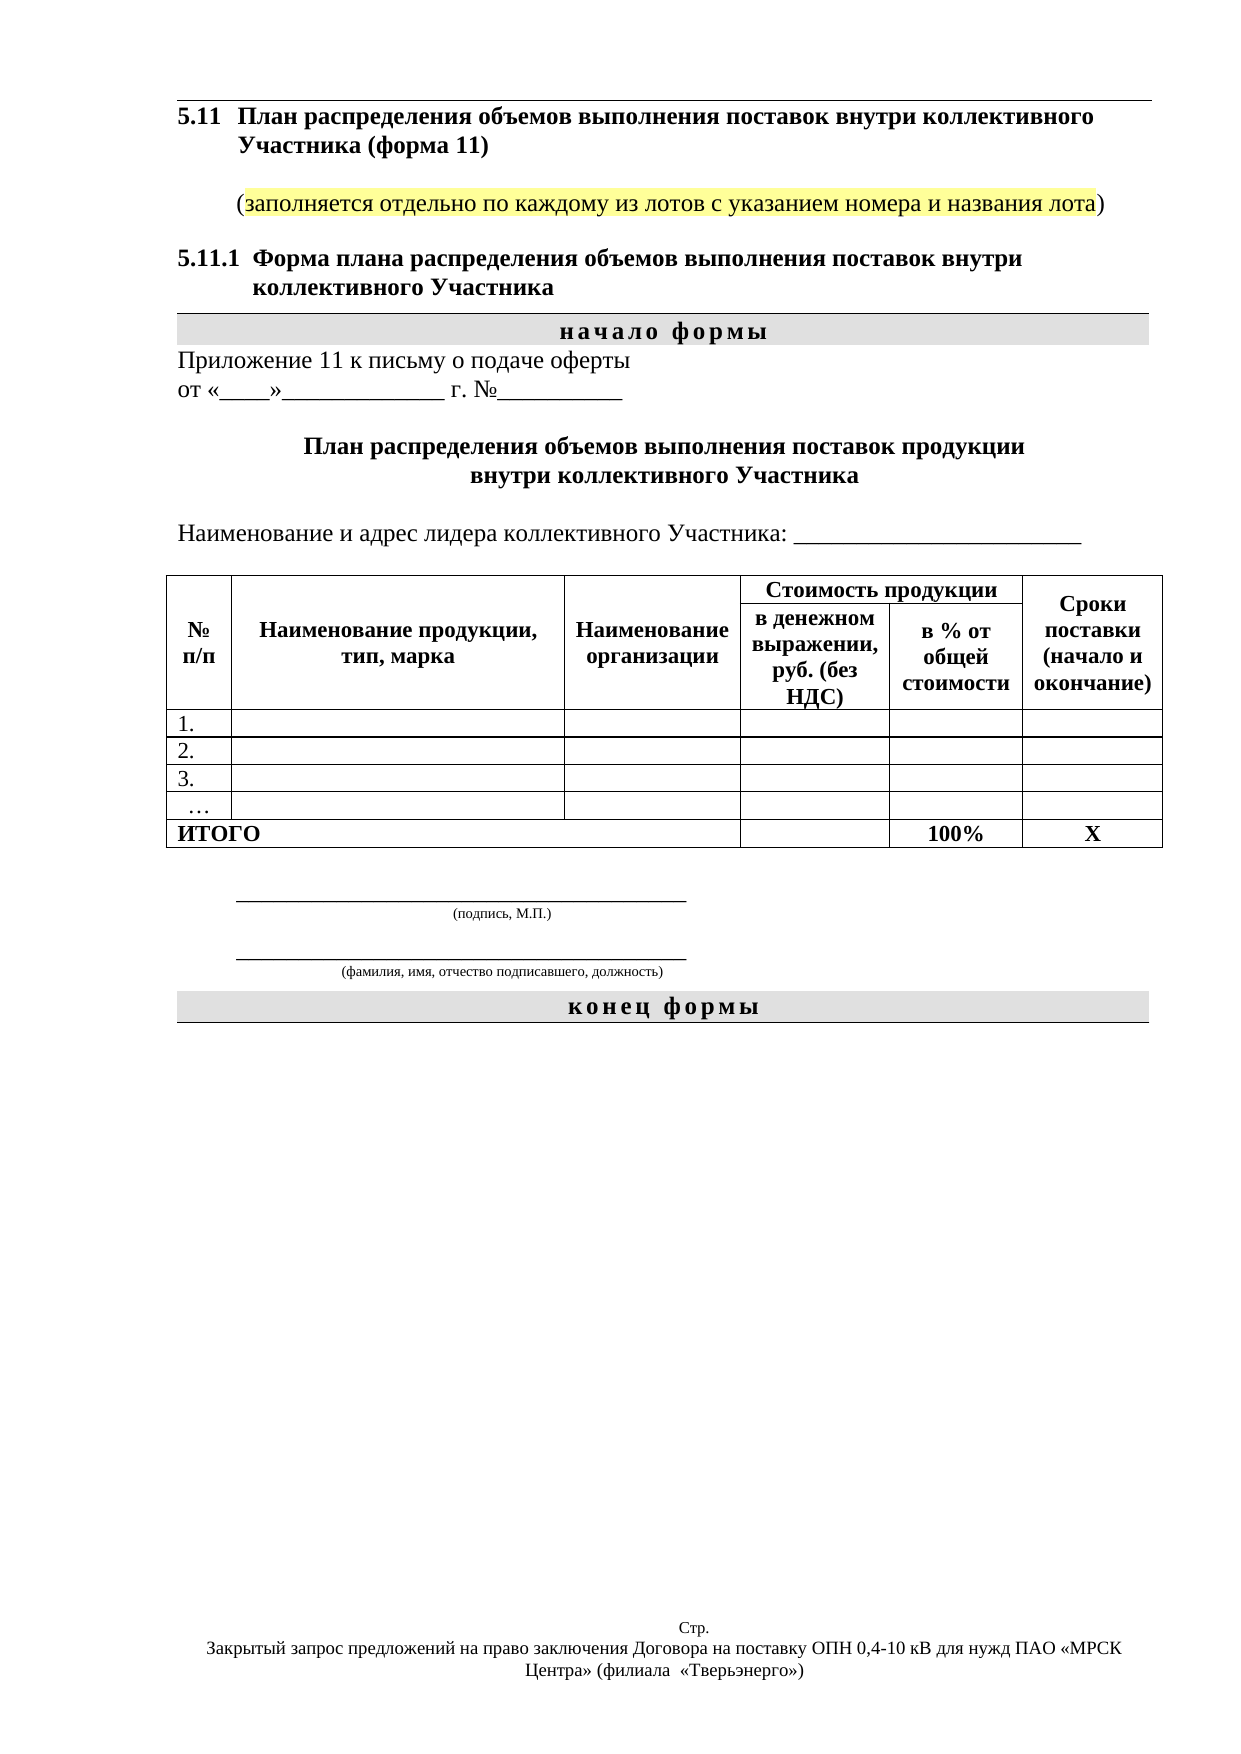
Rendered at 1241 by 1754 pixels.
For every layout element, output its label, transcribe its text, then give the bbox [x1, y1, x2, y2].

table_cell [232, 765, 564, 791]
table_cell [890, 792, 1022, 819]
table_cell … [167, 792, 231, 819]
text План распределения объемов выполнения поставок продукции внутри коллективного Участника [177, 431, 1152, 489]
subtitle Форма плана распределения объемов выполнения поставок внутри коллективного Участника [177, 243, 1152, 301]
table_cell [232, 792, 564, 819]
table_cell [1023, 792, 1162, 819]
subtitle План распределения объемов выполнения поставок внутри коллективного Участника (форма 11) [177, 101, 1152, 158]
table_cell ИТОГО [167, 820, 740, 847]
text Приложение 11 к письму о подаче оферты от «____»_____________ г. №__________ [177, 345, 1152, 403]
table_cell [167, 738, 231, 764]
table_cell [167, 710, 231, 736]
table_cell [167, 765, 231, 791]
table_cell в денежном выражении, руб. (без НДС) [741, 604, 889, 709]
table_header Стоимость продукции [741, 576, 1022, 603]
table_cell 100% [890, 820, 1022, 847]
text (подпись, М.П.) [177, 905, 768, 934]
table_cell [741, 820, 889, 847]
table_header Сроки поставки (начало и окончание) [1023, 576, 1162, 709]
text Наименование и адрес лидера коллективного Участника: _______________________ [177, 518, 1152, 546]
table_header Наименование продукции, тип, марка [232, 576, 564, 709]
table_cell [565, 738, 740, 764]
table_cell [1023, 738, 1162, 764]
table_cell [565, 765, 740, 791]
table_cell [741, 738, 889, 764]
table_header Наименование организации [565, 576, 740, 709]
table_cell [1023, 765, 1162, 791]
table_cell [890, 710, 1022, 736]
table_cell [741, 765, 889, 791]
text ____________________________________ [177, 934, 1152, 963]
text начало формы [177, 314, 1149, 345]
table_cell [565, 792, 740, 819]
text ____________________________________ [177, 876, 1152, 905]
table_header № п/п [167, 576, 231, 709]
table_cell [1023, 710, 1162, 736]
table_cell [565, 710, 740, 736]
table_cell [232, 710, 564, 736]
table_cell [232, 738, 564, 764]
table_cell [741, 710, 889, 736]
table_cell [741, 792, 889, 819]
table_cell Х [1023, 820, 1162, 847]
table_cell [890, 765, 1022, 791]
table_cell [890, 738, 1022, 764]
text конец формы [177, 991, 1149, 1022]
table_cell в % от общей стоимости [890, 604, 1022, 709]
text (фамилия, имя, отчество подписавшего, должность) [177, 963, 768, 991]
